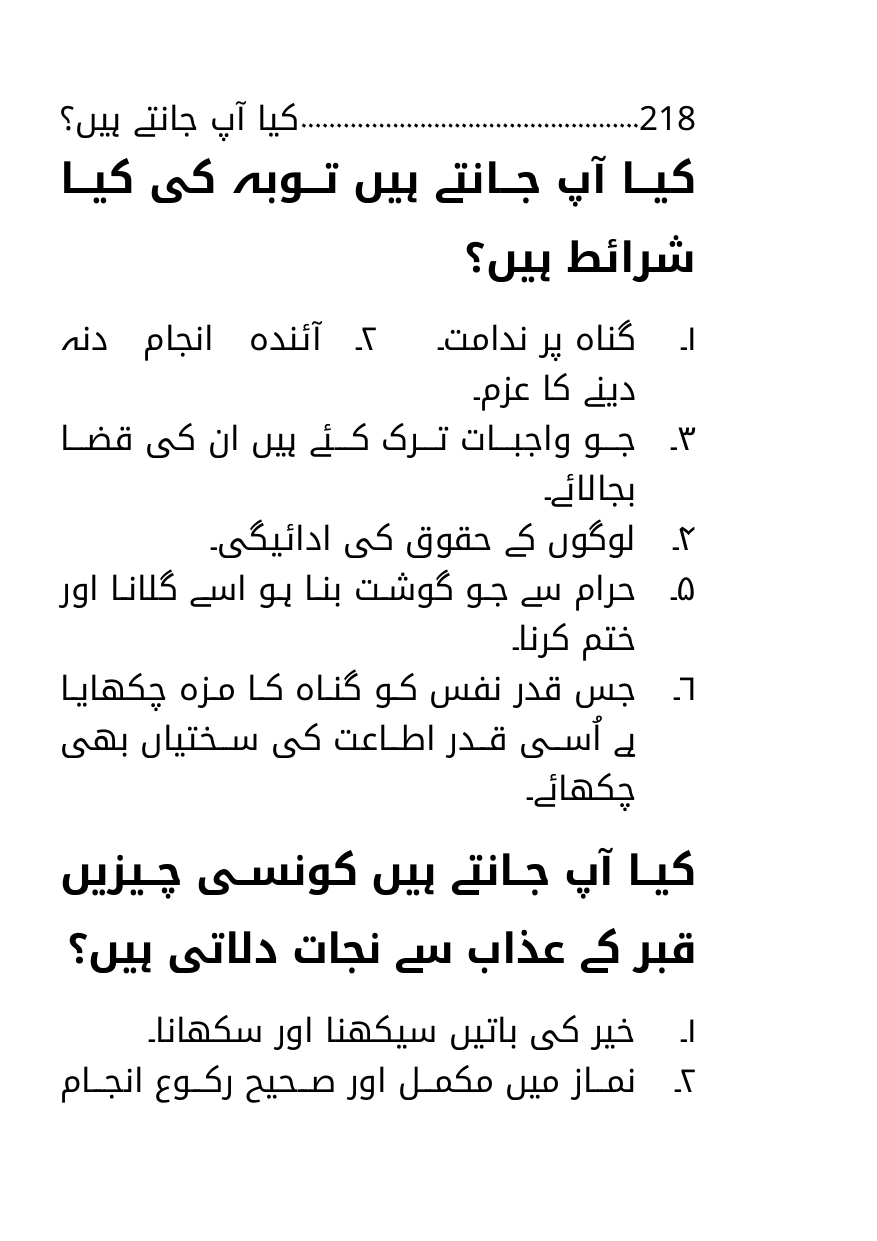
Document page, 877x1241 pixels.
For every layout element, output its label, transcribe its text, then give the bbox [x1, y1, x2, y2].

subtitle کیا آپ جانتے ہیں کونسی چیزیں قبر کے عذاب سے نجات دلاتی ہیں؟ [60, 831, 697, 989]
text ۶۔ جس قدر نفس کو گناہ کا مزہ چکھایا ہے اُسی قدر اطاعت کی سختیاں بھی چکھائے۔ [60, 661, 697, 811]
subtitle کیا آپ جانتے ہیں توبہ کی کیا شرائط ہیں؟ [60, 140, 697, 298]
text ۱۔ گناہ پر ندامت۔ ۲۔ آئندہ انجام دنہ دینے کا عزم۔ [60, 311, 697, 411]
text ۱۔ خیر کی باتیں سیکھنا اور سکھانا۔ [60, 1002, 697, 1052]
text ۴۔ لوگوں کے حقوق کی ادائیگی۔ [60, 511, 697, 561]
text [60, 1052, 697, 1102]
text ۵۔ حرام سے جو گوشت بنا ہو اسے گلانا اور ختم کرنا۔ [60, 561, 697, 661]
text ۳۔ جو واجبات ترک کئے ہیں ان کی قضا بجالائے۔ [60, 411, 697, 511]
